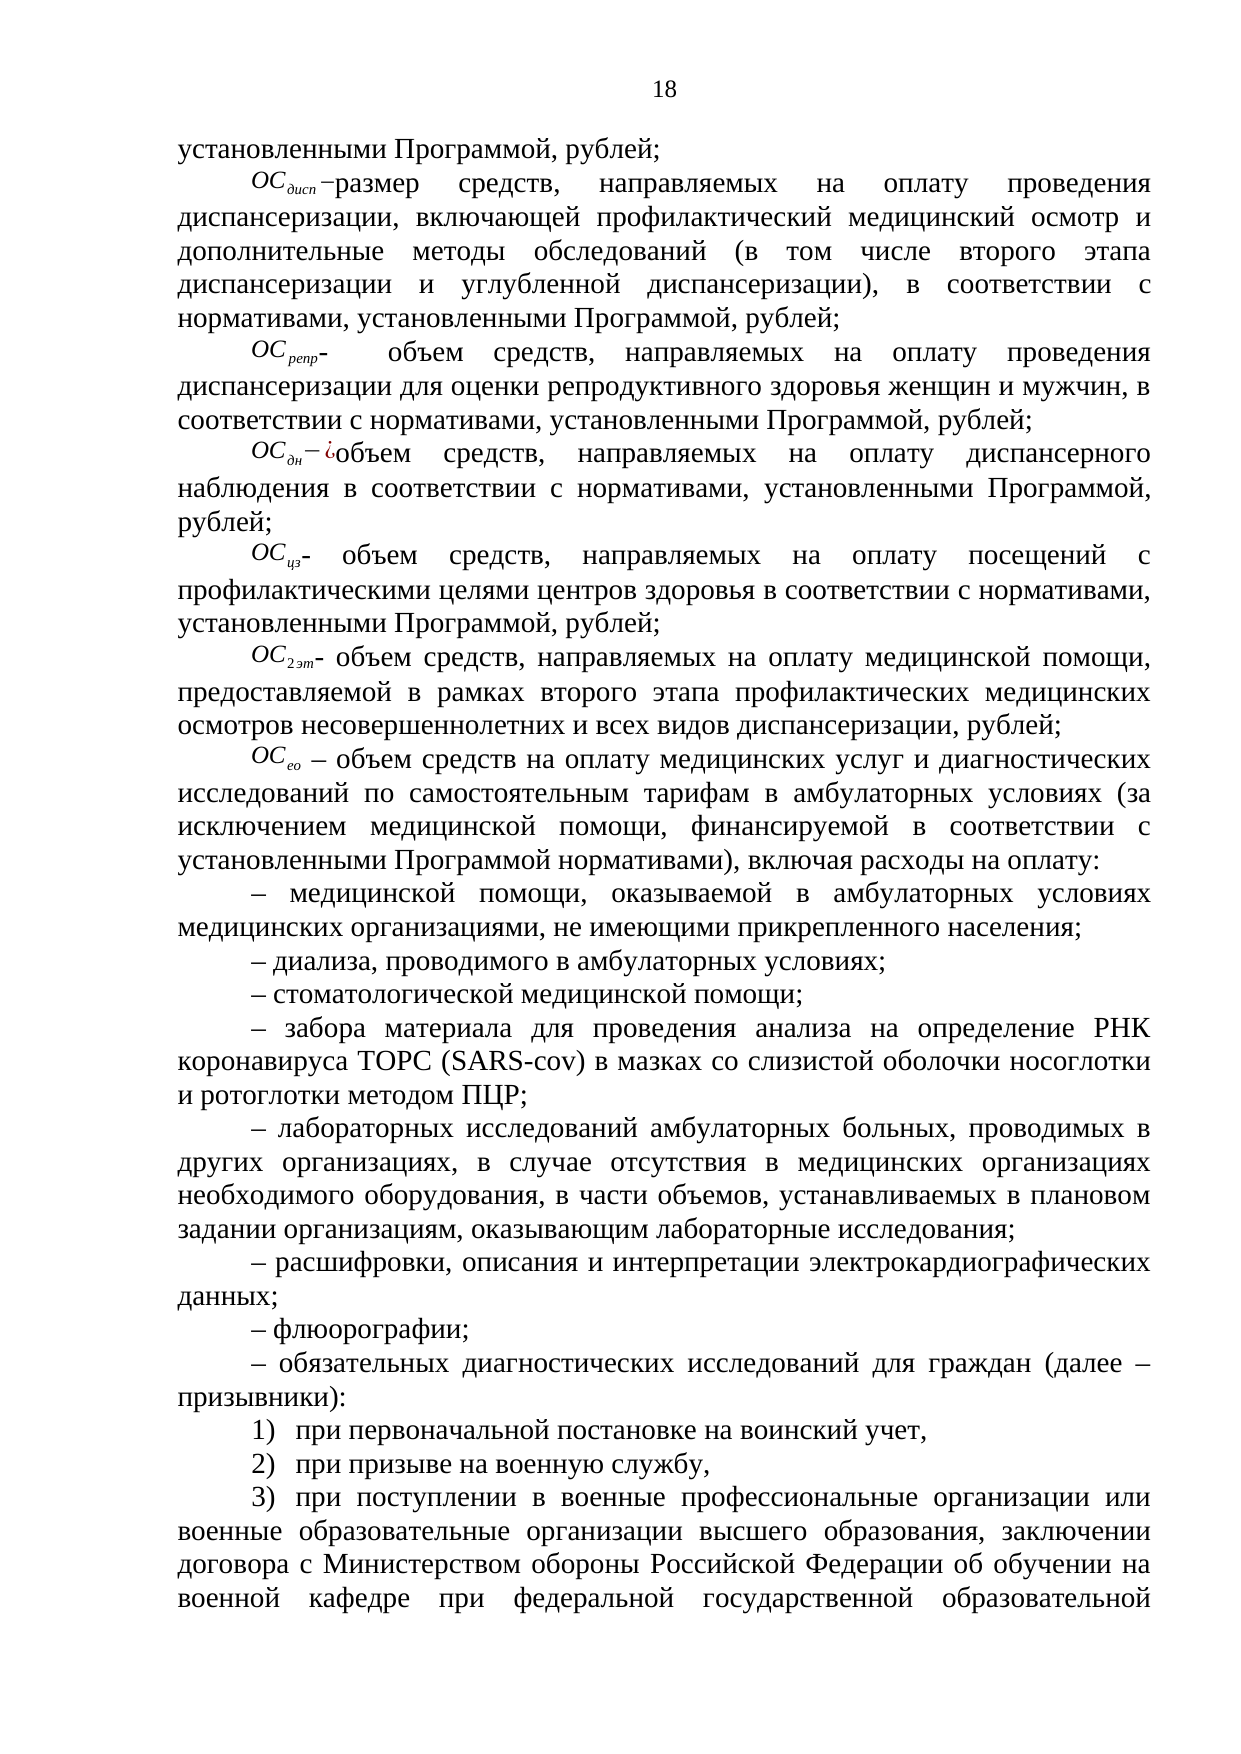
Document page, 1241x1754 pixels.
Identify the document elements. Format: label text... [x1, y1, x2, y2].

text - объем средств, направляемых на оплату посещений с профилактическими целями центров здоровья в соответствии с нормативами, установленными Программой, рублей; [177, 537, 1152, 639]
text объем средств, направляемых на оплату диспансерного наблюдения в соответствии с нормативами, установленными Программой, рублей; [177, 436, 1152, 537]
text - объем средств, направляемых на оплату медицинской помощи, предоставляемой в рамках второго этапа профилактических медицинских осмотров несовершеннолетних и всех видов диспансеризации, рублей; [177, 639, 1152, 741]
list при первоначальной постановке на воинский учет, [177, 1412, 1152, 1446]
text – флюорографии; [177, 1312, 1152, 1345]
text размер средств, направляемых на оплату проведения диспансеризации, включающей профилактический медицинский осмотр и дополнительные методы обследований (в том числе второго этапа диспансеризации и углубленной диспансеризации), в соответствии с нормативами, установленными Программой, рублей; [177, 165, 1152, 334]
text – стоматологической медицинской помощи; [177, 976, 1152, 1010]
text - объем средств, направляемых на оплату проведения диспансеризации для оценки репродуктивного здоровья женщин и мужчин, в соответствии с нормативами, установленными Программой, рублей; [177, 334, 1152, 436]
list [177, 1479, 1152, 1613]
list при призыве на военную службу, [177, 1446, 1152, 1479]
text – диализа, проводимого в амбулаторных условиях; [177, 943, 1152, 976]
text – объем средств на оплату медицинских услуг и диагностических исследований по самостоятельным тарифам в амбулаторных условиях (за исключением медицинской помощи, финансируемой в соответствии с установленными Программой нормативами), включая расходы на оплату: [177, 741, 1152, 876]
text – забора материала для проведения анализа на определение РНК коронавируса ТОРС (SARS-cov) в мазках со слизистой оболочки носоглотки и ротоглотки методом ПЦР; [177, 1010, 1152, 1110]
text – медицинской помощи, оказываемой в амбулаторных условиях медицинских организациями, не имеющими прикрепленного населения; [177, 876, 1152, 943]
text – расшифровки, описания и интерпретации электрокардиографических данных; [177, 1244, 1152, 1312]
text – лабораторных исследований амбулаторных больных, проводимых в других организациях, в случае отсутствия в медицинских организациях необходимого оборудования, в части объемов, устанавливаемых в плановом задании организациям, оказывающим лабораторные исследования; [177, 1110, 1152, 1244]
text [177, 131, 1152, 165]
text – обязательных диагностических исследований для граждан (далее – призывники): [177, 1345, 1152, 1412]
